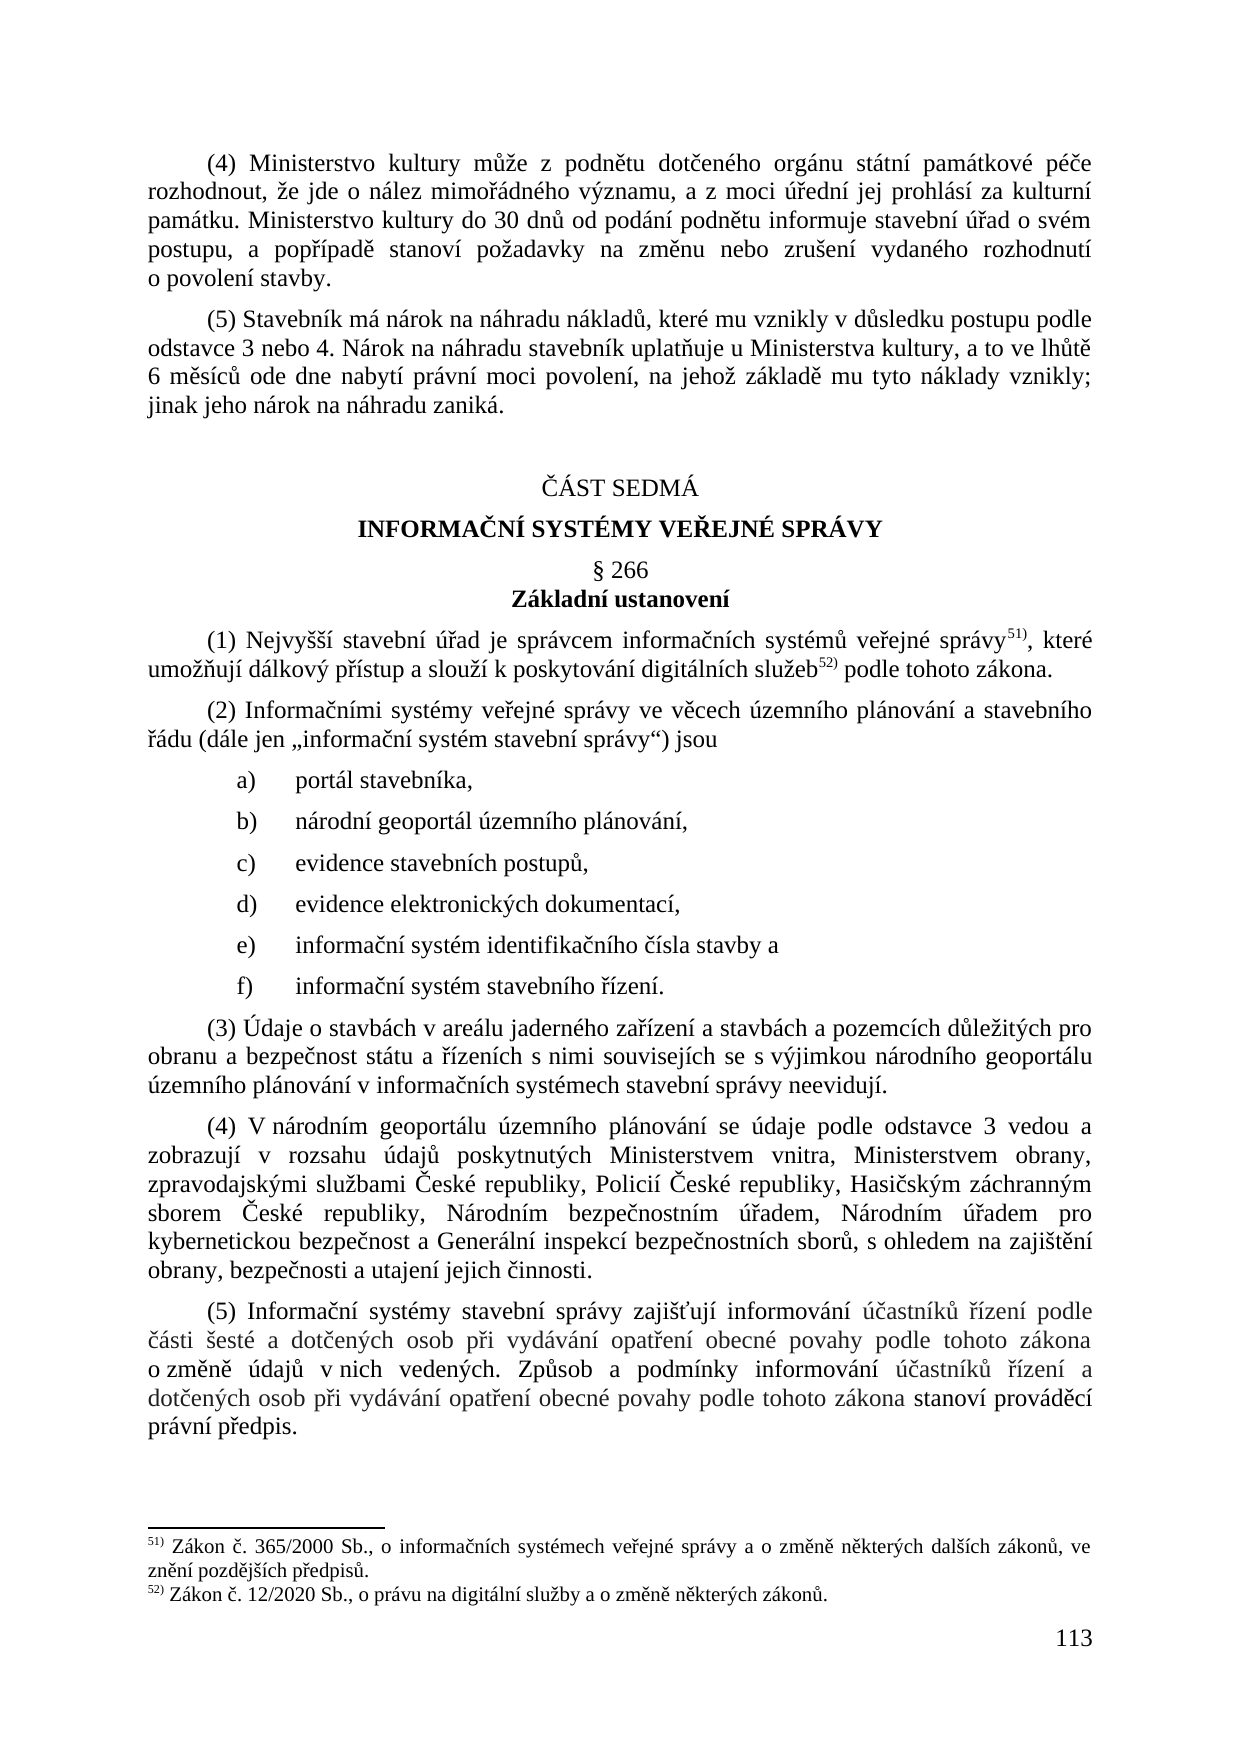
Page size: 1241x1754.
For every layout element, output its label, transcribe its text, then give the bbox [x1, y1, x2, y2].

text ČÁST SEDMÁ [148, 473, 1093, 501]
text (4) Ministerstvo kultury může z podnětu dotčeného orgánu státní památkové péče rozhodnout, že jde o nález mimořádného významu, a z moci úřední jej prohlásí za kulturní památku. Ministerstvo kultury do 30 dnů od podání podnětu informuje stavební úřad o svém postupu, a popřípadě stanoví požadavky na změnu nebo zrušení vydaného rozhodnutí o povolení stavby. [148, 148, 1093, 291]
text (4) V národním geoportálu územního plánování se údaje podle odstavce 3 vedou a zobrazují v rozsahu údajů poskytnutých Ministerstvem vnitra, Ministerstvem obrany, zpravodajskými službami České republiky, Policií České republiky, Hasičským záchranným sborem České republiky, Národním bezpečnostním úřadem, Národním úřadem pro kybernetickou bezpečnost a Generální inspekcí bezpečnostních sborů, s ohledem na zajištění obrany, bezpečnosti a utajení jejich činnosti. [148, 1111, 1093, 1284]
text f) informační systém stavebního řízení. [148, 971, 1093, 1000]
text b) národní geoportál územního plánování, [148, 806, 1093, 835]
text d) evidence elektronických dokumentací, [148, 889, 1093, 918]
text § 266 Základní ustanovení [148, 555, 1093, 613]
text (5) Informační systémy stavební správy zajišťují informování účastníků řízení podle části šesté a dotčených osob při vydávání opatření obecné povahy podle tohoto zákona o změně údajů v nich vedených. Způsob a podmínky informování účastníků řízení a dotčených osob při vydávání opatření obecné povahy podle tohoto zákona stanoví prováděcí právní předpis. [148, 1296, 1093, 1440]
text c) evidence stavebních postupů, [148, 848, 1093, 876]
text a) portál stavebníka, [148, 765, 1093, 794]
text e) informační systém identifikačního čísla stavby a [148, 930, 1093, 959]
text (1) Nejvyšší stavební úřad je správcem informačních systémů veřejné správy), které umožňují dálkový přístup a slouží k poskytování digitálních služeb) podle tohoto zákona. [148, 625, 1093, 683]
text INFORMAČNÍ SYSTÉMY VEŘEJNÉ SPRÁVY [148, 514, 1093, 543]
text (3) Údaje o stavbách v areálu jaderného zařízení a stavbách a pozemcích důležitých pro obranu a bezpečnost státu a řízeních s nimi souvisejích se s výjimkou národního geoportálu územního plánování v informačních systémech stavební správy neevidují. [148, 1013, 1093, 1099]
text (5) Stavebník má nárok na náhradu nákladů, které mu vznikly v důsledku postupu podle odstavce 3 nebo 4. Nárok na náhradu stavebník uplatňuje u Ministerstva kultury, a to ve lhůtě 6 měsíců ode dne nabytí právní moci povolení, na jehož základě mu tyto náklady vznikly; jinak jeho nárok na náhradu zaniká. [148, 304, 1093, 419]
text (2) Informačními systémy veřejné správy ve věcech územního plánování a stavebního řádu (dále jen „informační systém stavební správy“) jsou [148, 695, 1093, 753]
